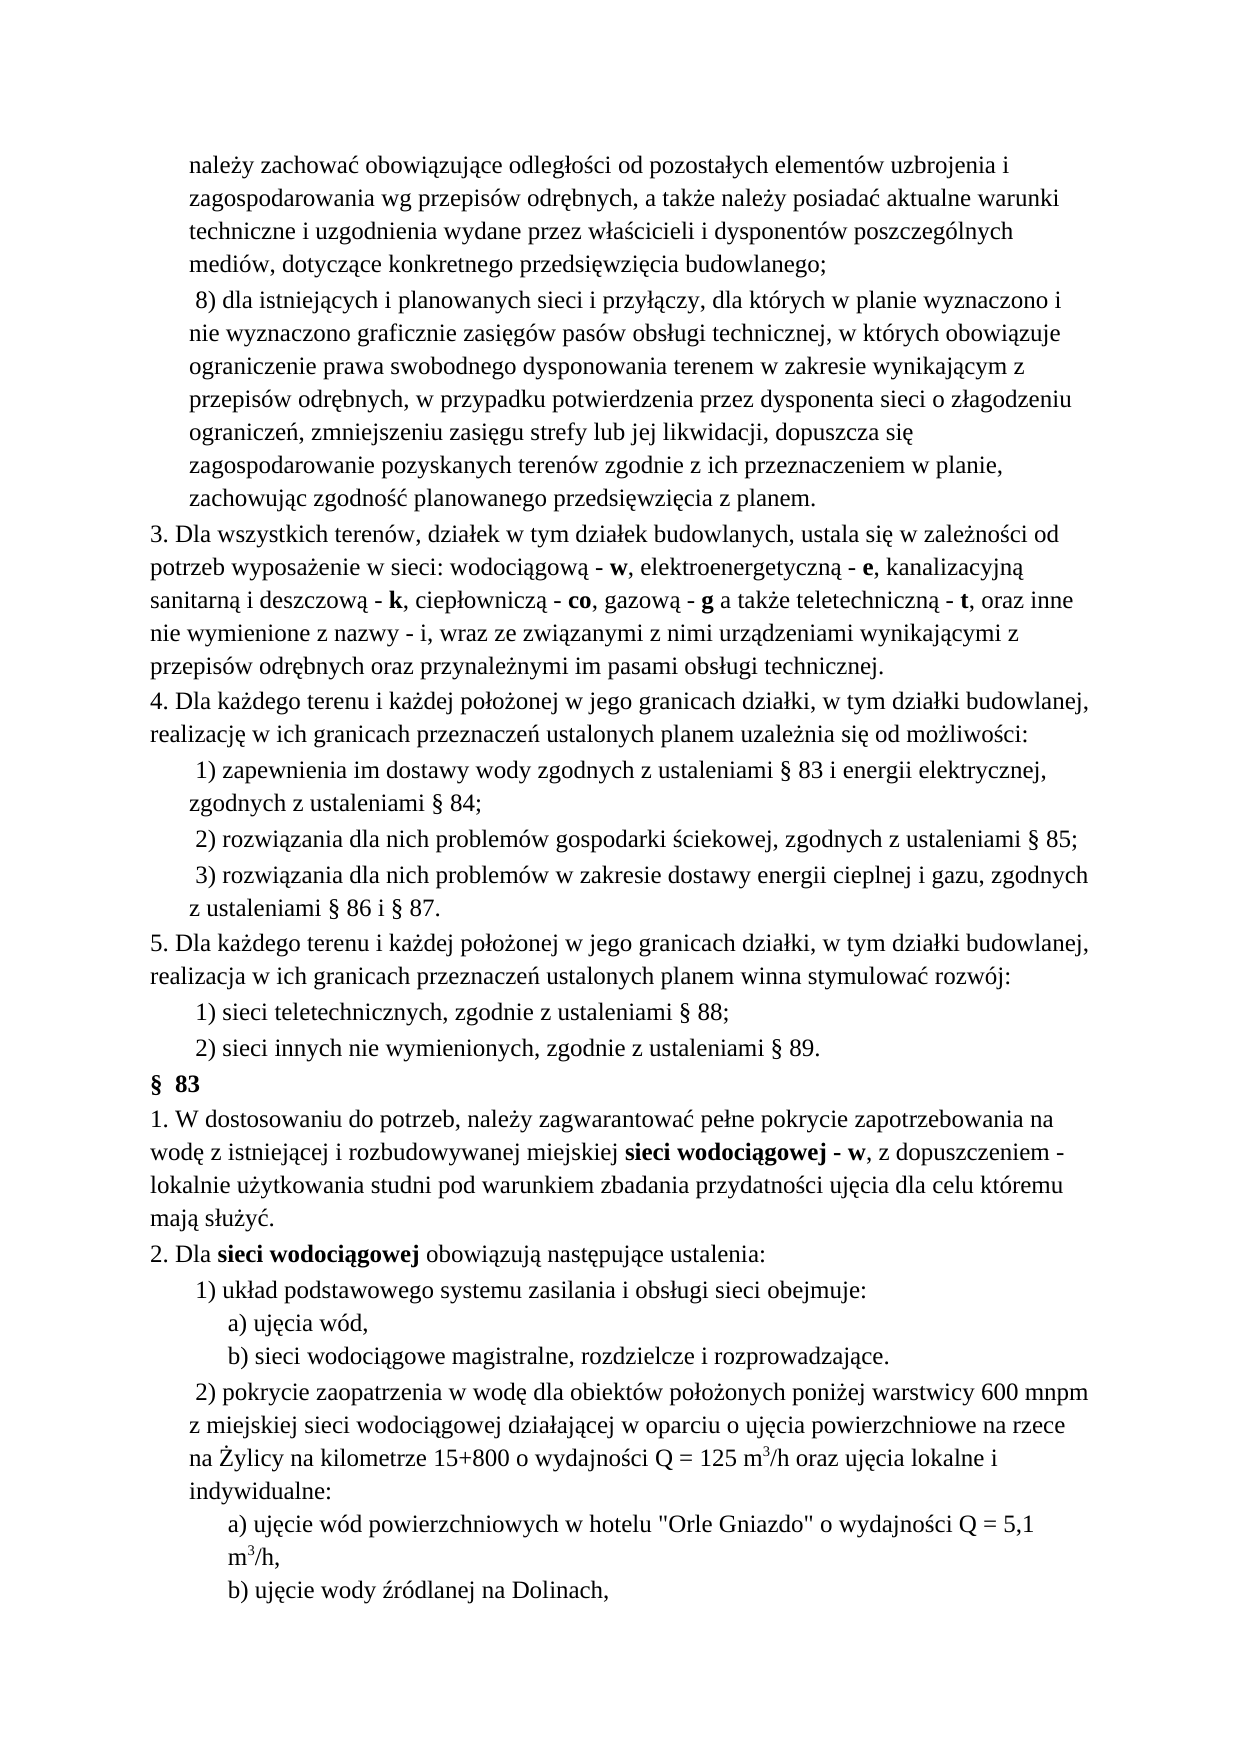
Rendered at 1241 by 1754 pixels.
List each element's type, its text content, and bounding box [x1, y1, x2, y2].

text 2) rozwiązania dla nich problemów gospodarki ściekowej, zgodnych z ustaleniami § 85; [189, 824, 1090, 853]
text 2. Dla sieci wodociągowej obowiązują następujące ustalenia: [150, 1239, 1090, 1268]
text a) ujęcia wód, [228, 1308, 1090, 1337]
text 8) dla istniejących i planowanych sieci i przyłączy, dla których w planie wyznaczono i nie wyznaczono graficznie zasięgów pasów obsługi technicznej, w których obowiązuje ograniczenie prawa swobodnego dysponowania terenem w zakresie wynikającym z przepisów odrębnych, w przypadku potwierdzenia przez dysponenta sieci o złagodzeniu ograniczeń, zmniejszeniu zasięgu strefy lub jej likwidacji, dopuszcza się zagospodarowanie pozyskanych terenów zgodnie z ich przeznaczeniem w planie, zachowując zgodność planowanego przedsięwzięcia z planem. [189, 285, 1090, 512]
text 1) zapewnienia im dostawy wody zgodnych z ustaleniami § 83 i energii elektrycznej, zgodnych z ustaleniami § 84; [189, 755, 1090, 817]
text 1) sieci teletechnicznych, zgodnie z ustaleniami § 88; [189, 997, 1090, 1026]
text 2) sieci innych nie wymienionych, zgodnie z ustaleniami § 89. [189, 1033, 1090, 1062]
text a) ujęcie wód powierzchniowych w hotelu "Orle Gniazdo" o wydajności Q = 5,1 m3/h, [228, 1509, 1090, 1571]
text 3. Dla wszystkich terenów, działek w tym działek budowlanych, ustala się w zależności od potrzeb wyposażenie w sieci: wodociągową - w, elektroenergetyczną - e, kanalizacyjną sanitarną i deszczową - k, ciepłowniczą - co, gazową - g a także teletechniczną - t, oraz inne nie wymienione z nazwy - i, wraz ze związanymi z nimi urządzeniami wynikającymi z przepisów odrębnych oraz przynależnymi im pasami obsługi technicznej. [150, 519, 1090, 679]
text § 83 [150, 1069, 1090, 1097]
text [189, 150, 1090, 278]
text 1. W dostosowaniu do potrzeb, należy zagwarantować pełne pokrycie zapotrzebowania na wodę z istniejącej i rozbudowywanej miejskiej sieci wodociągowej - w, z dopuszczeniem - lokalnie użytkowania studni pod warunkiem zbadania przydatności ujęcia dla celu któremu mają służyć. [150, 1104, 1090, 1232]
text 4. Dla każdego terenu i każdej położonej w jego granicach działki, w tym działki budowlanej, realizację w ich granicach przeznaczeń ustalonych planem uzależnia się od możliwości: [150, 686, 1090, 748]
text b) sieci wodociągowe magistralne, rozdzielcze i rozprowadzające. [228, 1341, 1090, 1370]
text b) ujęcie wody źródlanej na Dolinach, [228, 1575, 1090, 1603]
text 2) pokrycie zaopatrzenia w wodę dla obiektów położonych poniżej warstwicy 600 mnpm z miejskiej sieci wodociągowej działającej w oparciu o ujęcia powierzchniowe na rzece na Żylicy na kilometrze 15+800 o wydajności Q = 125 m3/h oraz ujęcia lokalne i indywidualne: [189, 1377, 1090, 1504]
text 5. Dla każdego terenu i każdej położonej w jego granicach działki, w tym działki budowlanej, realizacja w ich granicach przeznaczeń ustalonych planem winna stymulować rozwój: [150, 928, 1090, 990]
text 1) układ podstawowego systemu zasilania i obsługi sieci obejmuje: [189, 1275, 1090, 1304]
text 3) rozwiązania dla nich problemów w zakresie dostawy energii cieplnej i gazu, zgodnych z ustaleniami § 86 i § 87. [189, 860, 1090, 921]
